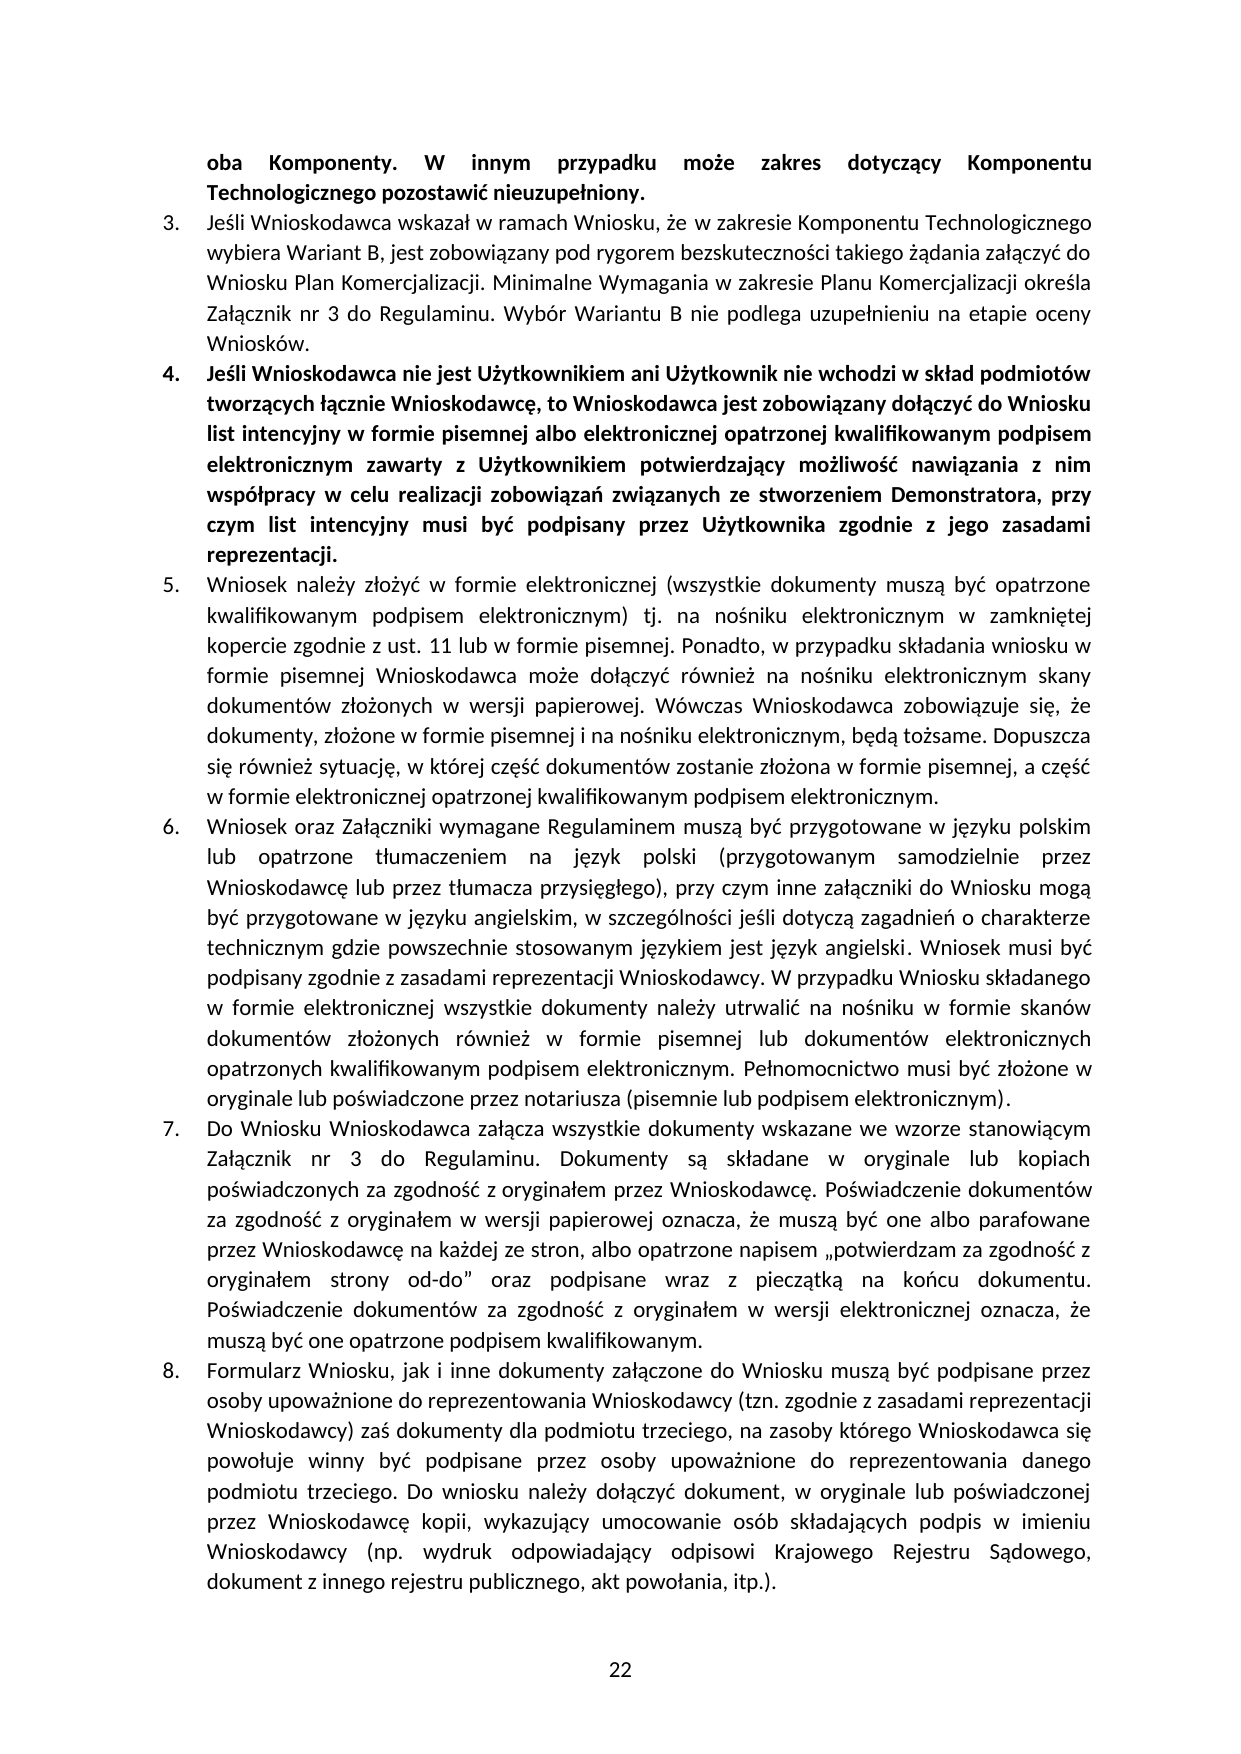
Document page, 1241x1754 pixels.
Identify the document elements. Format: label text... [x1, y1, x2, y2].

list Formularz Wniosku, jak i inne dokumenty załączone do Wniosku muszą być podpisane przez osoby upoważnione do reprezentowania Wnioskodawcy (tzn. zgodnie z zasadami reprezentacji Wnioskodawcy) zaś dokumenty dla podmiotu trzeciego, na zasoby którego Wnioskodawca się powołuje winny być podpisane przez osoby upoważnione do reprezentowania danego podmiotu trzeciego. Do wniosku należy dołączyć dokument, w oryginale lub poświadczonej przez Wnioskodawcę kopii, wykazujący umocowanie osób składających podpis w imieniu Wnioskodawcy (np. wydruk odpowiadający odpisowi Krajowego Rejestru Sądowego, dokument z innego rejestru publicznego, akt powołania, itp.). [162, 1356, 1093, 1595]
list Do Wniosku Wnioskodawca załącza wszystkie dokumenty wskazane we wzorze stanowiącym Załącznik nr 3 do Regulaminu. Dokumenty są składane w oryginale lub kopiach poświadczonych za zgodność z oryginałem przez Wnioskodawcę. Poświadczenie dokumentów za zgodność z oryginałem w wersji papierowej oznacza, że muszą być one albo parafowane przez Wnioskodawcę na każdej ze stron, albo opatrzone napisem „potwierdzam za zgodność z oryginałem strony od-do” oraz podpisane wraz z pieczątką na końcu dokumentu. Poświadczenie dokumentów za zgodność z oryginałem w wersji elektronicznej oznacza, że muszą być one opatrzone podpisem kwalifikowanym. [162, 1114, 1093, 1354]
list Jeśli Wnioskodawca wskazał w ramach Wniosku, że w zakresie Komponentu Technologicznego wybiera Wariant B, jest zobowiązany pod rygorem bezskuteczności takiego żądania załączyć do Wniosku Plan Komercjalizacji. Minimalne Wymagania w zakresie Planu Komercjalizacji określa Załącznik nr 3 do Regulaminu. Wybór Wariantu B nie podlega uzupełnieniu na etapie oceny Wniosków. [162, 208, 1093, 357]
list Wniosek należy złożyć w formie elektronicznej (wszystkie dokumenty muszą być opatrzone kwalifikowanym podpisem elektronicznym) tj. na nośniku elektronicznym w zamkniętej kopercie zgodnie z ust. 11 lub w formie pisemnej. Ponadto, w przypadku składania wniosku w formie pisemnej Wnioskodawca może dołączyć również na nośniku elektronicznym skany dokumentów złożonych w wersji papierowej. Wówczas Wnioskodawca zobowiązuje się, że dokumenty, złożone w formie pisemnej i na nośniku elektronicznym, będą tożsame. Dopuszcza się również sytuację, w której część dokumentów zostanie złożona w formie pisemnej, a część w formie elektronicznej opatrzonej kwalifikowanym podpisem elektronicznym. [162, 571, 1093, 810]
list Wniosek oraz Załączniki wymagane Regulaminem muszą być przygotowane w języku polskim lub opatrzone tłumaczeniem na język polski (przygotowanym samodzielnie przez Wnioskodawcę lub przez tłumacza przysięgłego), przy czym inne załączniki do Wniosku mogą być przygotowane w języku angielskim, w szczególności jeśli dotyczą zagadnień o charakterze technicznym gdzie powszechnie stosowanym językiem jest język angielski. Wniosek musi być podpisany zgodnie z zasadami reprezentacji Wnioskodawcy. W przypadku Wniosku składanego w formie elektronicznej wszystkie dokumenty należy utrwalić na nośniku w formie skanów dokumentów złożonych również w formie pisemnej lub dokumentów elektronicznych opatrzonych kwalifikowanym podpisem elektronicznym. Pełnomocnictwo musi być złożone w oryginale lub poświadczone przez notariusza (pisemnie lub podpisem elektronicznym). [162, 812, 1093, 1112]
list Jeśli Wnioskodawca nie jest Użytkownikiem ani Użytkownik nie wchodzi w skład podmiotów tworzących łącznie Wnioskodawcę, to Wnioskodawca jest zobowiązany dołączyć do Wniosku list intencyjny w formie pisemnej albo elektronicznej opatrzonej kwalifikowanym podpisem elektronicznym zawarty z Użytkownikiem potwierdzający możliwość nawiązania z nim współpracy w celu realizacji zobowiązań związanych ze stworzeniem Demonstratora, przy czym list intencyjny musi być podpisany przez Użytkownika zgodnie z jego zasadami reprezentacji. [162, 359, 1093, 568]
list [162, 148, 1093, 206]
